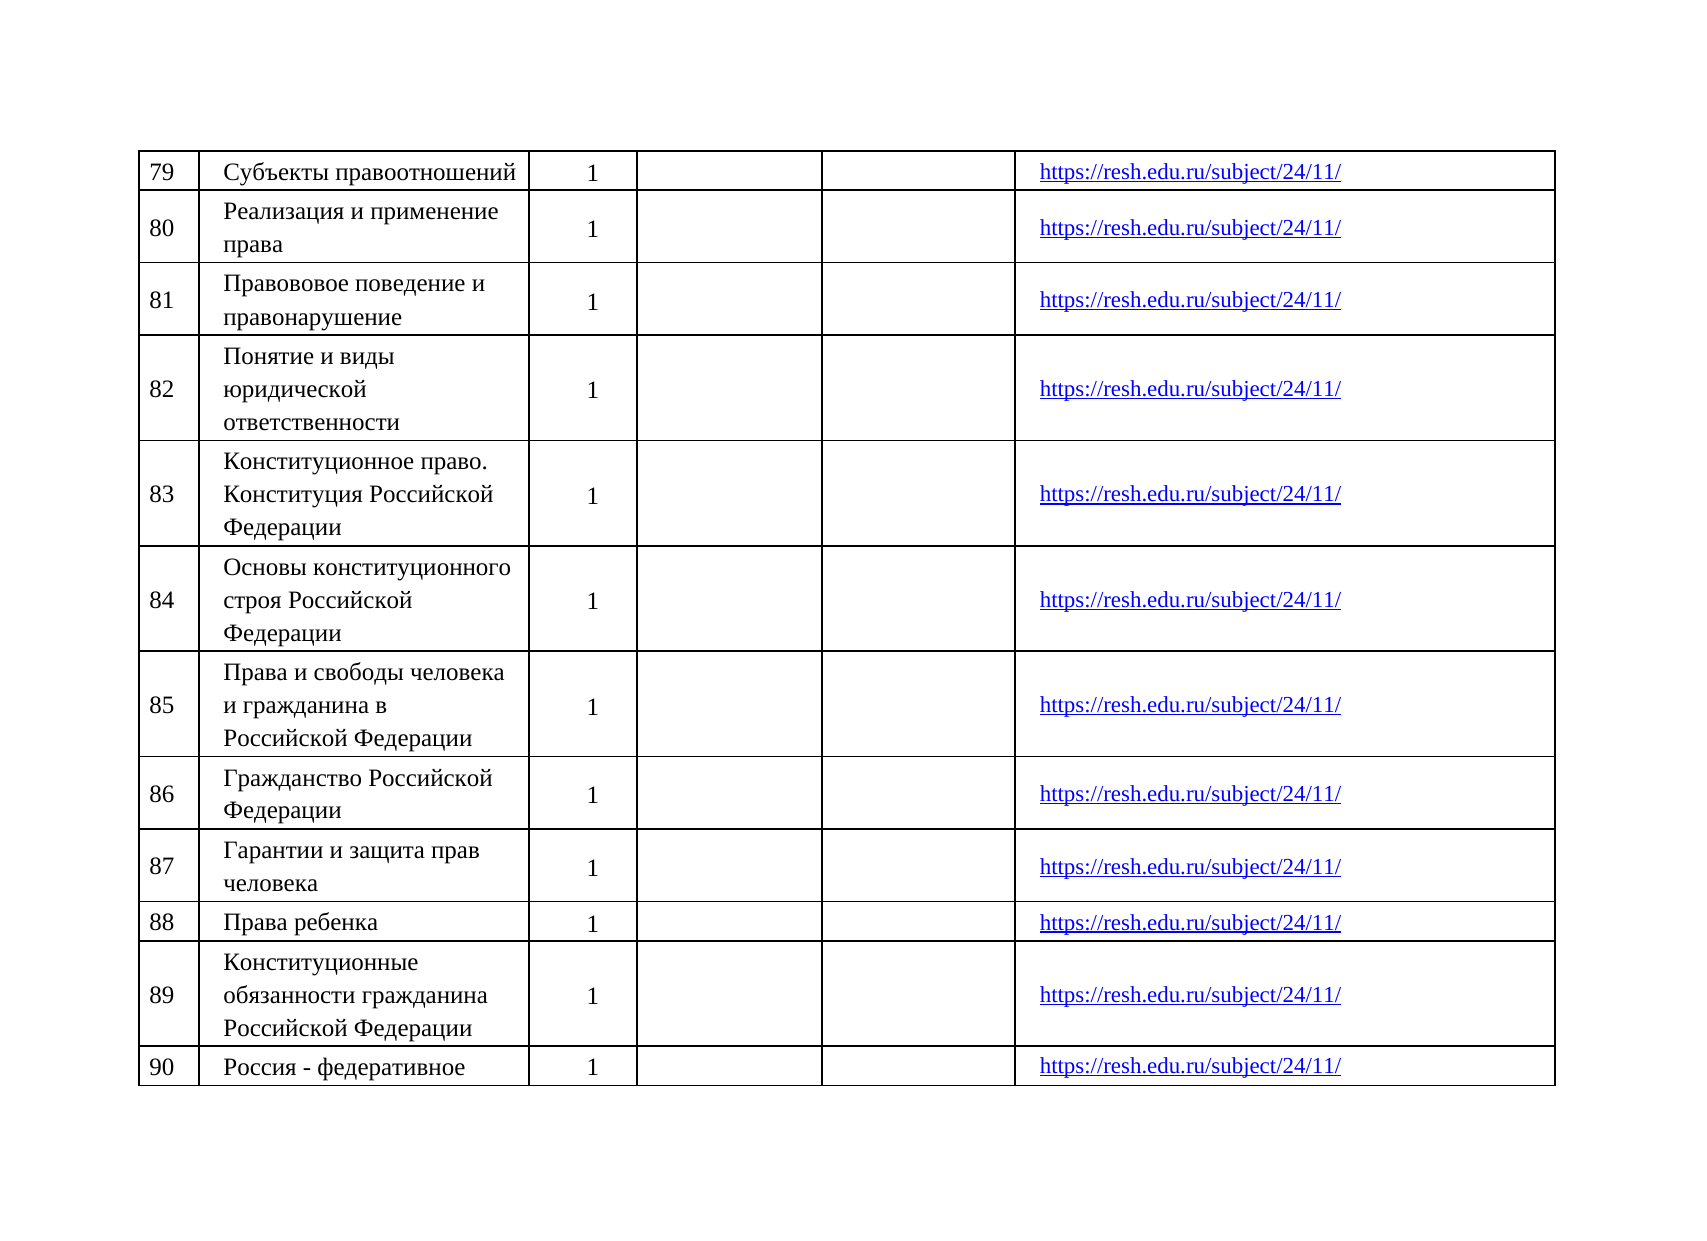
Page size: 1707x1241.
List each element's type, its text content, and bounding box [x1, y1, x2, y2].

table_cell 1 [530, 191, 636, 262]
table_cell https://resh.edu.ru/subject/24/11/ [1016, 191, 1554, 262]
table_cell 79 [140, 152, 198, 189]
table_cell https://resh.edu.ru/subject/24/11/ [1016, 757, 1554, 828]
table_cell Конституционное право. Конституция Российской Федерации [200, 441, 528, 545]
table_cell [823, 830, 1014, 901]
table_cell Конституционные обязанности гражданина Российской Федерации [200, 942, 528, 1045]
table_cell 88 [140, 902, 198, 940]
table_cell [200, 1047, 528, 1085]
table_cell [823, 441, 1014, 545]
table_cell https://resh.edu.ru/subject/24/11/ [1016, 263, 1554, 334]
table_cell [823, 152, 1014, 189]
table_cell [638, 652, 821, 756]
table_cell 82 [140, 336, 198, 439]
table_cell 85 [140, 652, 198, 756]
table_cell 80 [140, 191, 198, 262]
table_cell [638, 152, 821, 189]
table_cell [823, 263, 1014, 334]
table_cell https://resh.edu.ru/subject/24/11/ [1016, 336, 1554, 439]
table_cell 86 [140, 757, 198, 828]
table_cell [638, 757, 821, 828]
table_cell [638, 336, 821, 439]
table_cell 83 [140, 441, 198, 545]
table_cell https://resh.edu.ru/subject/24/11/ [1016, 902, 1554, 940]
table_cell [638, 830, 821, 901]
table_cell 84 [140, 547, 198, 650]
table_cell 1 [530, 942, 636, 1045]
table_cell [638, 263, 821, 334]
table_cell Субъекты правоотношений [200, 152, 528, 189]
table_cell Гражданство Российской Федерации [200, 757, 528, 828]
table_cell 1 [530, 547, 636, 650]
table_cell Правововое поведение и правонарушение [200, 263, 528, 334]
table_cell 1 [530, 336, 636, 439]
table_cell 1 [530, 902, 636, 940]
table_cell [638, 942, 821, 1045]
table_cell [823, 336, 1014, 439]
table_cell 81 [140, 263, 198, 334]
table_cell [823, 652, 1014, 756]
table_cell [823, 902, 1014, 940]
table_cell https://resh.edu.ru/subject/24/11/ [1016, 441, 1554, 545]
table_cell 1 [530, 441, 636, 545]
table_cell [638, 191, 821, 262]
table_cell Права ребенка [200, 902, 528, 940]
table_cell 90 [140, 1047, 198, 1085]
table_cell 1 [530, 830, 636, 901]
table_cell 1 [530, 263, 636, 334]
table_cell https://resh.edu.ru/subject/24/11/ [1016, 652, 1554, 756]
table_cell Основы конституционного строя Российской Федерации [200, 547, 528, 650]
table_cell Права и свободы человека и гражданина в Российской Федерации [200, 652, 528, 756]
table_cell [823, 757, 1014, 828]
table_cell https://resh.edu.ru/subject/24/11/ [1016, 942, 1554, 1045]
table_cell Понятие и виды юридической ответственности [200, 336, 528, 439]
table_cell 1 [530, 152, 636, 189]
table_cell [823, 191, 1014, 262]
table_cell [638, 547, 821, 650]
table_cell [823, 942, 1014, 1045]
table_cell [1016, 152, 1554, 189]
table_cell 1 [530, 1047, 636, 1085]
table_cell [638, 1047, 821, 1085]
table_cell Реализация и применение права [200, 191, 528, 262]
table_cell https://resh.edu.ru/subject/24/11/ [1016, 830, 1554, 901]
table_cell [638, 902, 821, 940]
table_cell 1 [530, 652, 636, 756]
table_cell 87 [140, 830, 198, 901]
table_cell Гарантии и защита прав человека [200, 830, 528, 901]
table_cell 89 [140, 942, 198, 1045]
table_cell 1 [530, 757, 636, 828]
table_cell [823, 1047, 1014, 1085]
table_cell https://resh.edu.ru/subject/24/11/ [1016, 547, 1554, 650]
table_cell [638, 441, 821, 545]
table_cell [823, 547, 1014, 650]
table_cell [1016, 1047, 1554, 1085]
